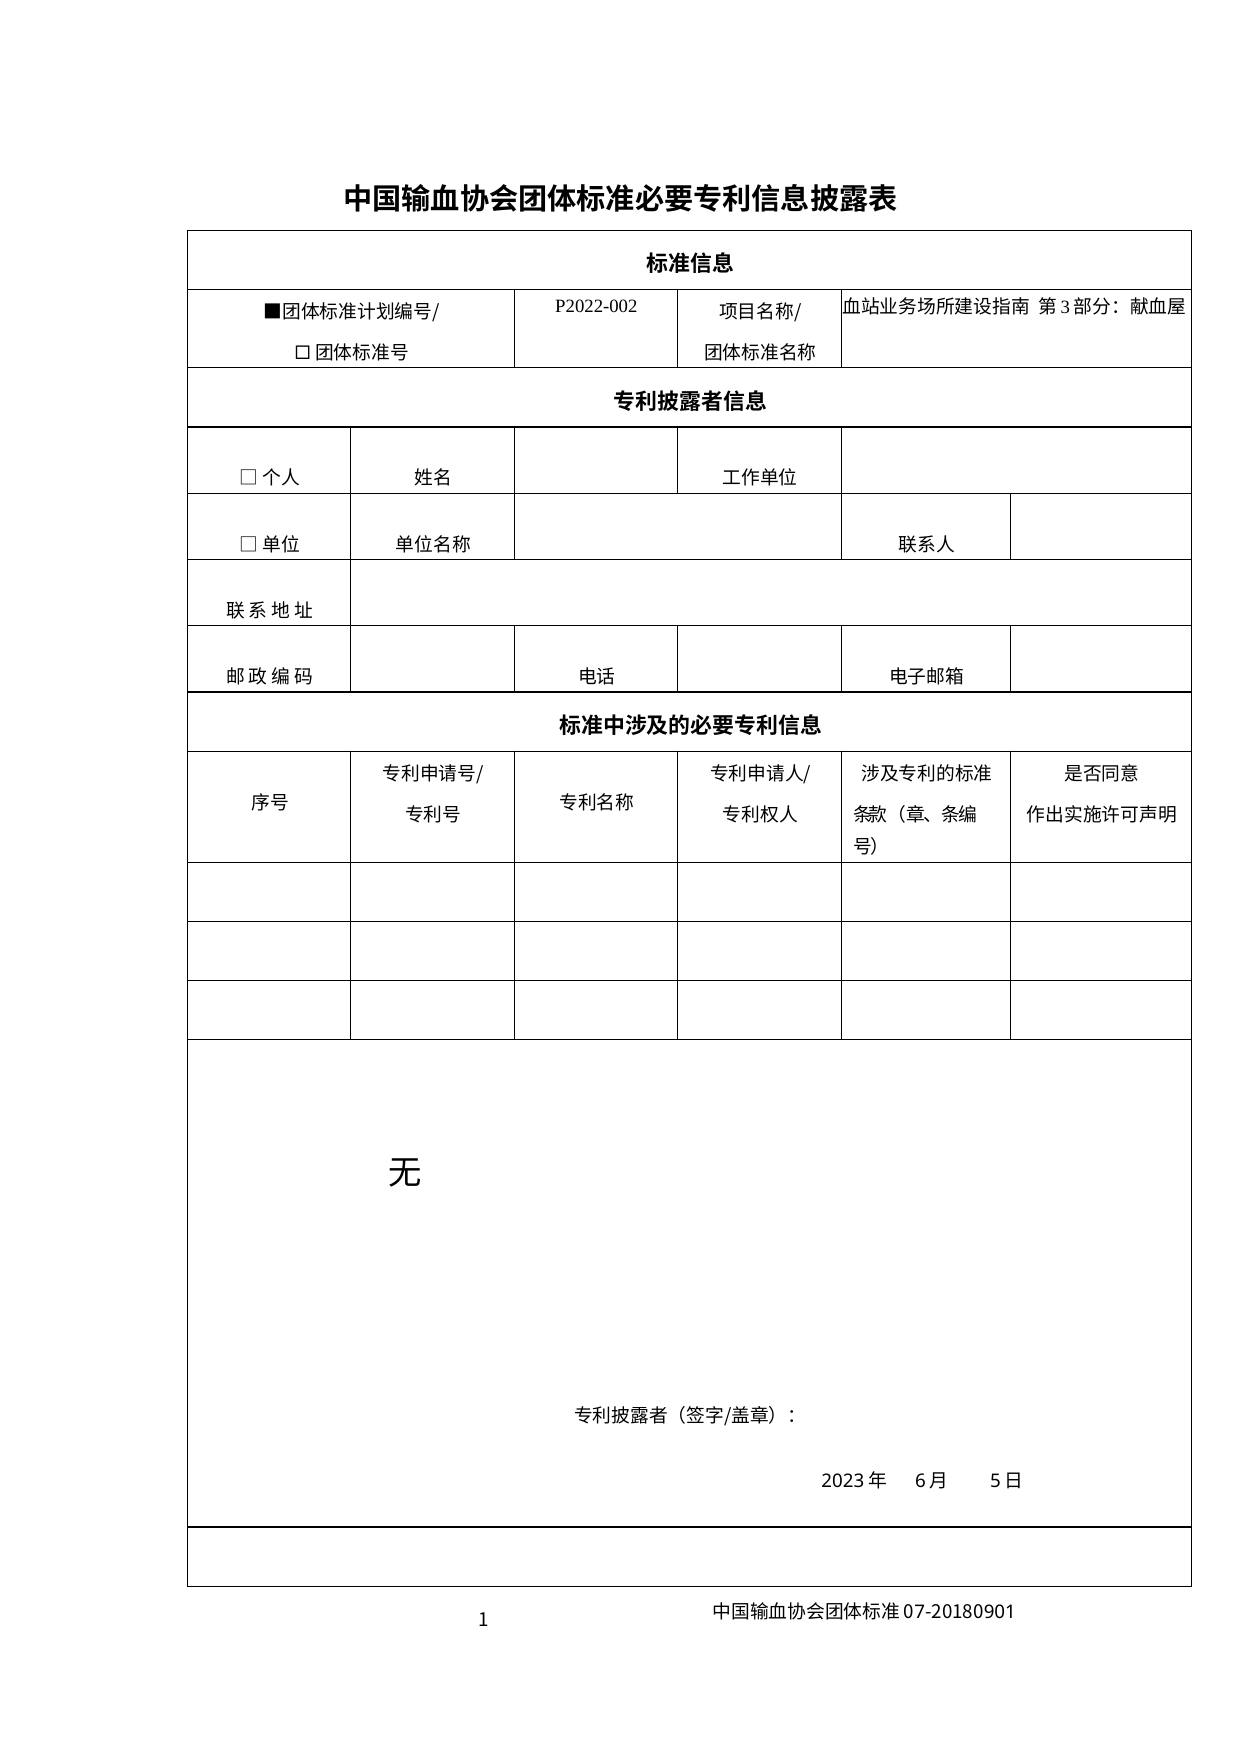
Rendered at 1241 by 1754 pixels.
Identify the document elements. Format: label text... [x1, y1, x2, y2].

table_cell 序号 [188, 752, 350, 862]
table_cell [1011, 863, 1191, 921]
table_cell [188, 922, 350, 980]
table_cell 无 专利披露者（签字/盖章）： 2023年 6月 5日 [188, 1040, 1191, 1526]
table_cell 联 系 地 址 [188, 560, 350, 625]
table_cell [1011, 922, 1191, 980]
table_cell [842, 981, 1010, 1039]
table_cell □ 个人 [188, 428, 350, 493]
table_cell [188, 863, 350, 921]
table_cell 专利申请号/ 专利号 [351, 752, 514, 862]
table_cell [842, 428, 1191, 493]
table_cell 血站业务场所建设指南 第3部分：献血屋 [842, 290, 1191, 367]
table_cell [678, 981, 841, 1039]
table_cell [1011, 626, 1191, 691]
table_cell 涉及专利的标准 条款（章、条编号） [842, 752, 1010, 862]
table_cell 单位名称 [351, 494, 514, 559]
table_cell [515, 494, 841, 559]
table_header 标准信息 [188, 231, 1191, 288]
table_cell [842, 863, 1010, 921]
table_cell [678, 863, 841, 921]
table_cell [1011, 981, 1191, 1039]
table_cell 专利申请人/ 专利权人 [678, 752, 841, 862]
table_cell 联系人 [842, 494, 1010, 559]
table_cell [351, 981, 514, 1039]
text 中国输血协会团体标准必要专利信息披露表 [187, 164, 1053, 229]
table_cell [351, 922, 514, 980]
table_cell 电子邮箱 [842, 626, 1010, 691]
table_cell 项目名称/ 团体标准名称 [678, 290, 841, 367]
table_cell [678, 626, 841, 691]
table_cell [515, 981, 677, 1039]
table_cell 工作单位 [678, 428, 841, 493]
table_cell [188, 981, 350, 1039]
table_cell [515, 428, 677, 493]
table_cell [842, 922, 1010, 980]
table_cell 标准中涉及的必要专利信息 [188, 693, 1191, 751]
table_cell 是否同意 作出实施许可声明 [1011, 752, 1191, 862]
table_cell 专利名称 [515, 752, 677, 862]
table_cell ■团体标准计划编号/ 团体标准号 [188, 290, 514, 367]
table_cell 专利披露者信息 [188, 368, 1191, 426]
table_cell [351, 560, 1191, 625]
table_cell □ 单位 [188, 494, 350, 559]
table_cell [351, 863, 514, 921]
table_cell [678, 922, 841, 980]
table_cell 姓名 [351, 428, 514, 493]
table_cell 电话 [515, 626, 677, 691]
table_cell [515, 863, 677, 921]
table_cell [515, 922, 677, 980]
table_cell [1011, 494, 1191, 559]
table_cell P2022-002 [515, 290, 677, 367]
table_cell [188, 1528, 1191, 1586]
table_cell 邮 政 编 码 [188, 626, 350, 691]
table_cell [351, 626, 514, 691]
